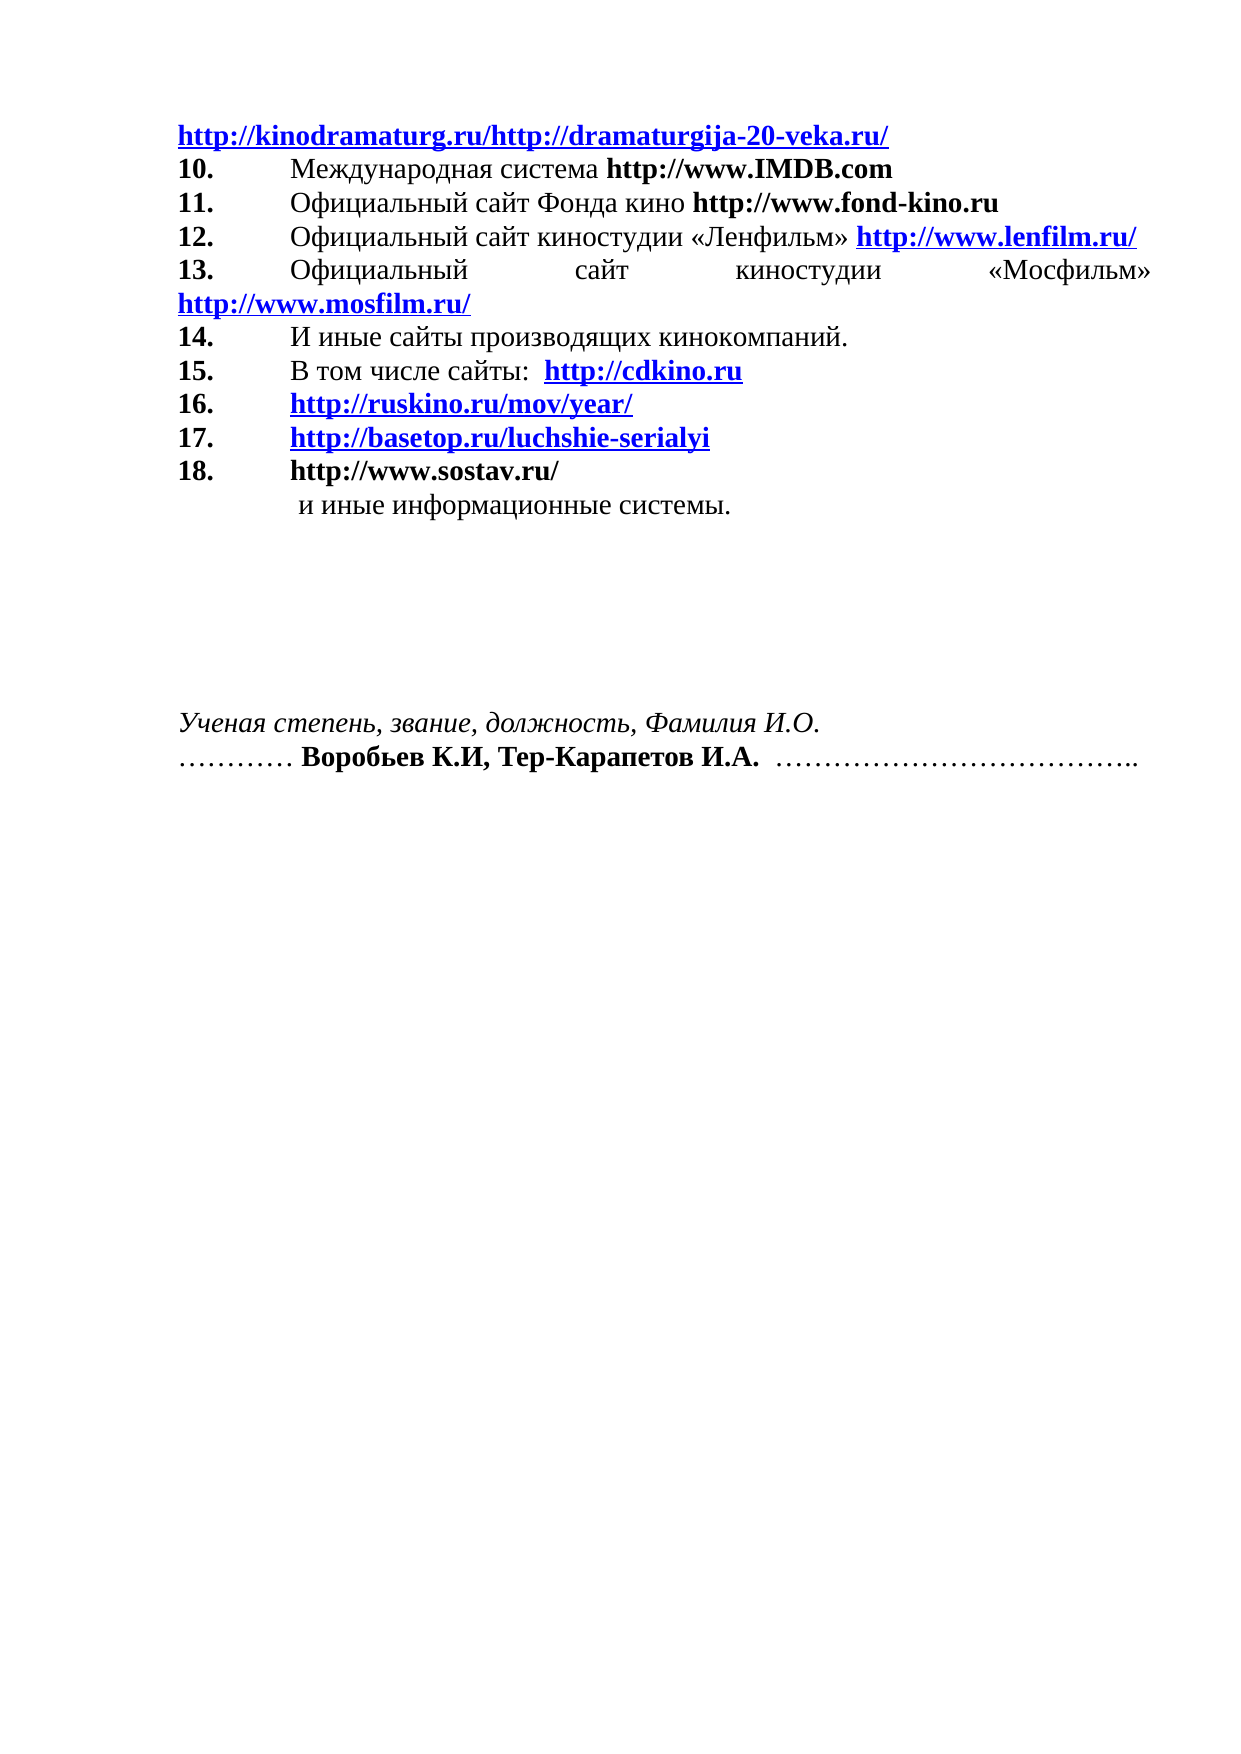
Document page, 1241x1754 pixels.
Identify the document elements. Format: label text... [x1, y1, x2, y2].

text и иные информационные системы. [177, 487, 1152, 521]
list Официальный сайт киностудии «Ленфильм» http://www.lenfilm.ru/ [177, 219, 1152, 252]
list http://ruskino.ru/mov/year/ [177, 386, 1152, 420]
list http://basetop.ru/luchshie-serialyi [177, 420, 1152, 453]
text ………… Воробьев К.И, Тер-Карапетов И.А. ……………………………….. [177, 739, 1152, 772]
list Официальный сайт киностудии «Мосфильм» http://www.mosfilm.ru/ [177, 252, 1152, 319]
list Международная система http://www.IMDB.com [177, 152, 1152, 185]
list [177, 118, 1152, 152]
list http://www.sostav.ru/ [177, 453, 1152, 487]
list В том числе сайты: http://cdkino.ru [177, 353, 1152, 386]
list И иные сайты производящих кинокомпаний. [177, 319, 1152, 353]
list Официальный сайт Фонда кино http://www.fond-kino.ru [177, 185, 1152, 219]
text Ученая степень, звание, должность, Фамилия И.О. [177, 705, 1152, 739]
